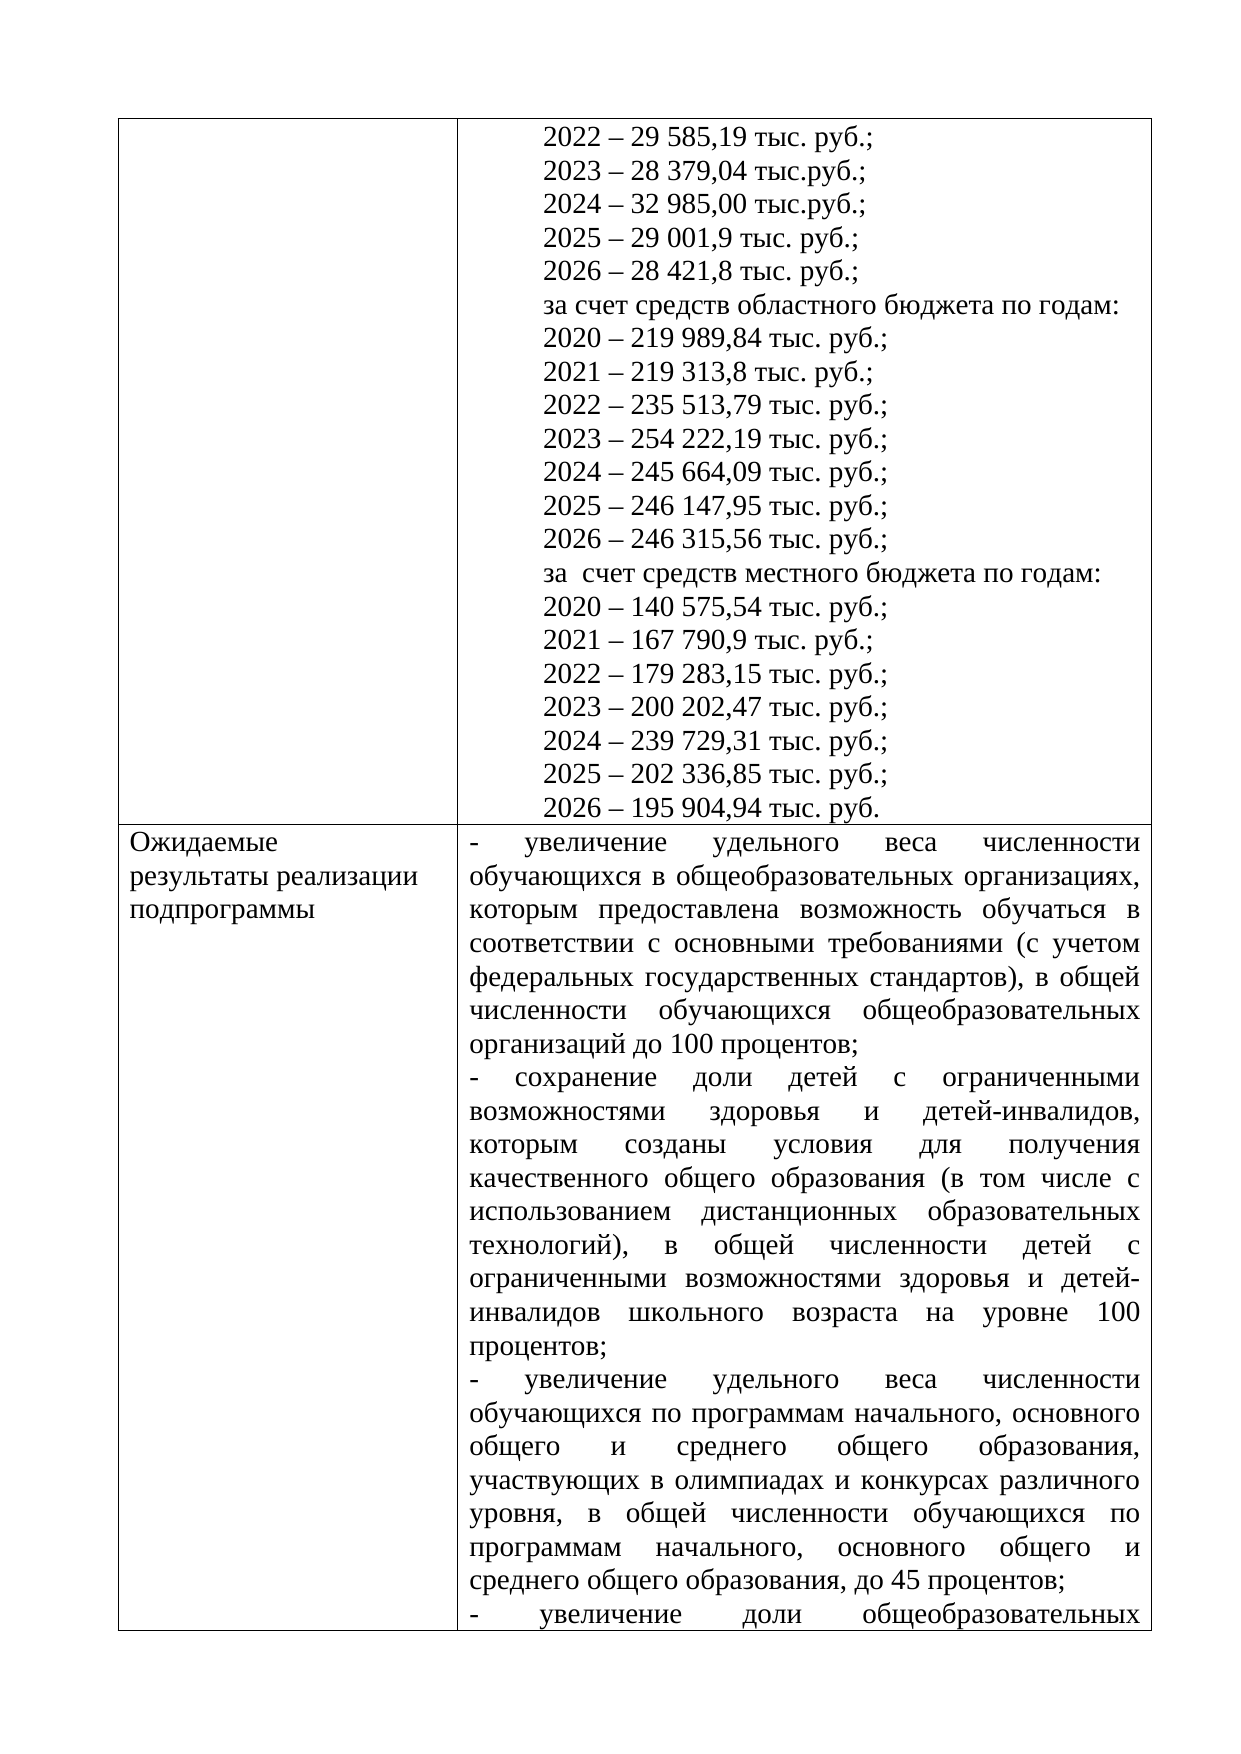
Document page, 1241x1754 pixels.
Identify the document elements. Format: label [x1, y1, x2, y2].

table_cell [119, 119, 457, 823]
table_cell [458, 119, 1151, 823]
table_cell [458, 825, 1151, 1629]
table_cell [119, 825, 457, 1629]
